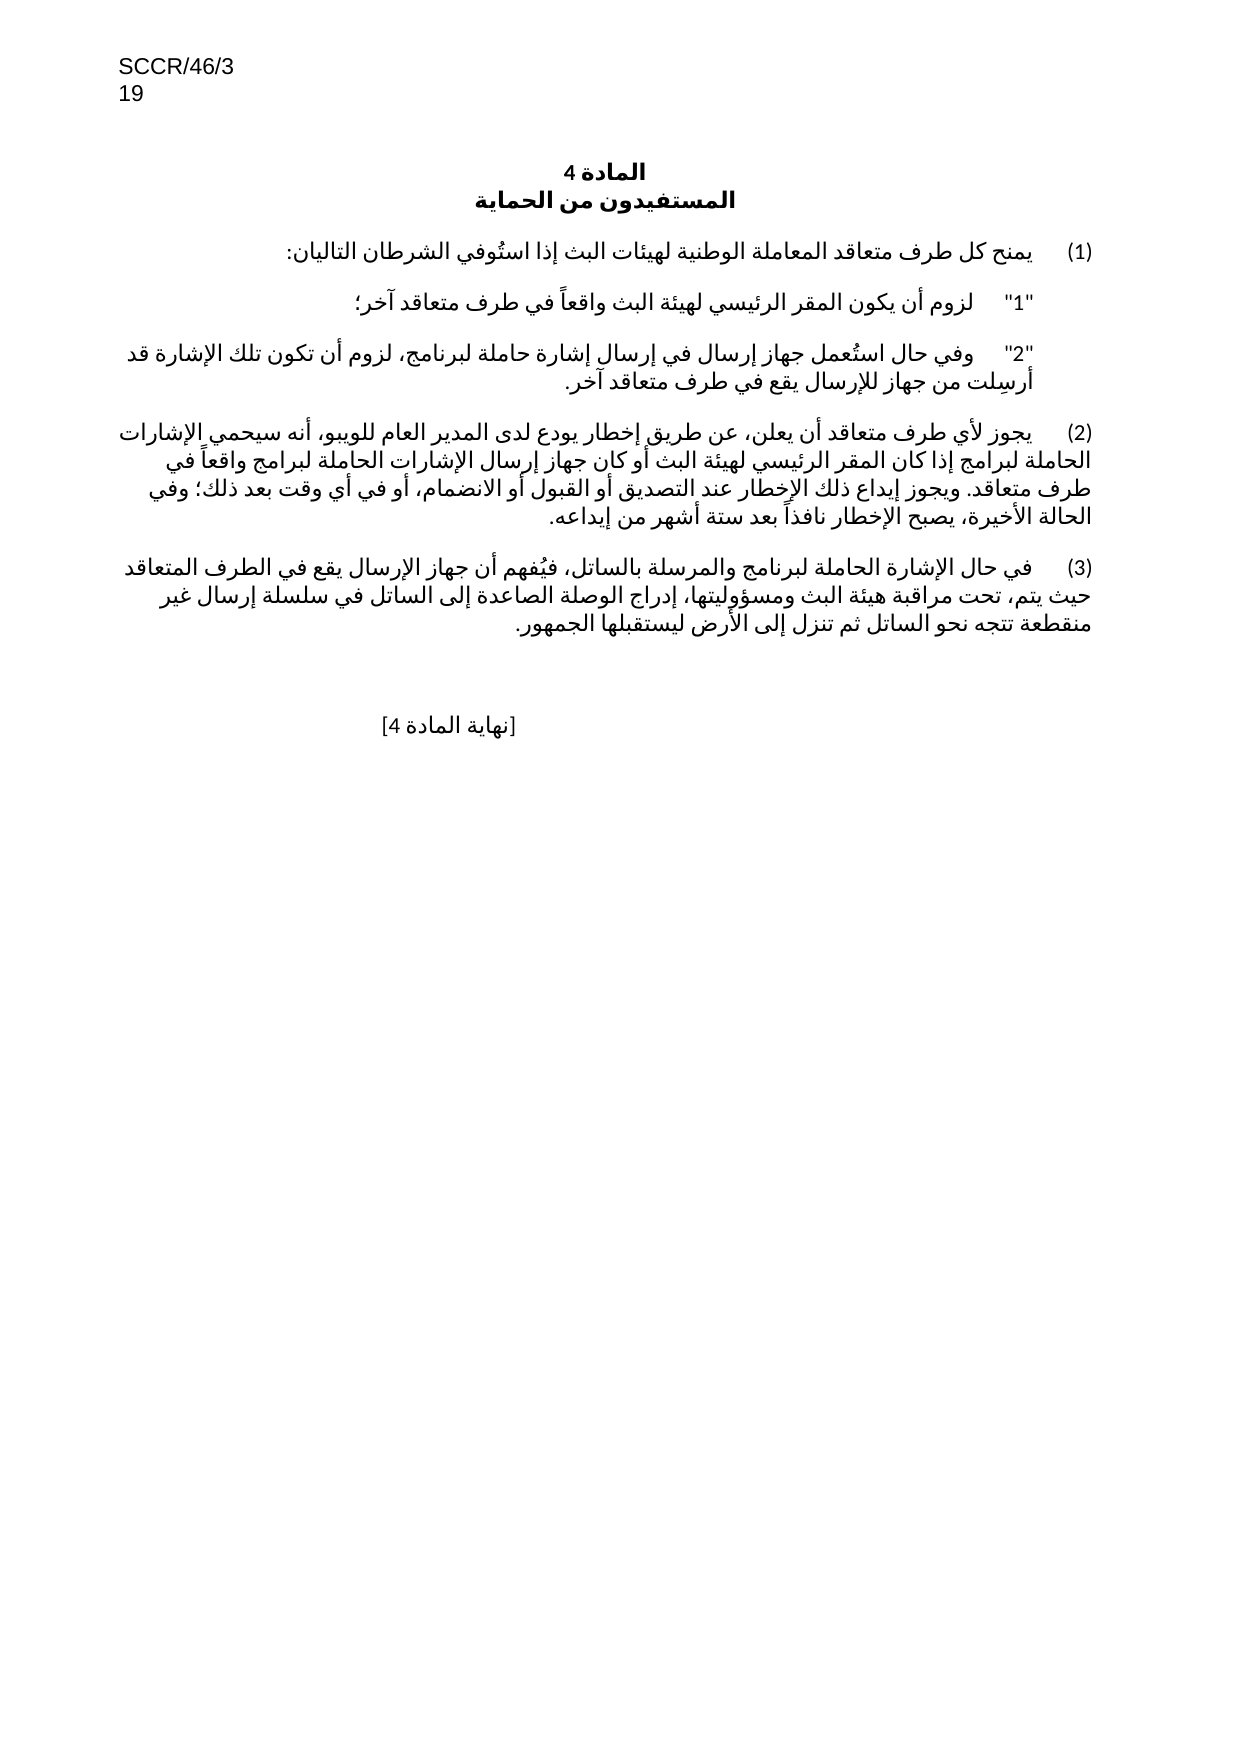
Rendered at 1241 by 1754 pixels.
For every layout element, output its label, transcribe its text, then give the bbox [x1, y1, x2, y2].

subtitle المادة 4 المستفيدون من الحماية [118, 158, 1092, 214]
text (2) يجوز لأي طرف متعاقد أن يعلن، عن طريق إخطار يودع لدى المدير العام للويبو، أنه سيحمي الإشارات الحاملة لبرامج إذا كان المقر الرئيسي لهيئة البث أو كان جهاز إرسال الإشارات الحاملة لبرامج واقعاً في طرف متعاقد. ويجوز إيداع ذلك الإخطار عند التصديق أو القبول أو الانضمام، أو في أي وقت بعد ذلك؛ وفي الحالة الأخيرة، يصبح الإخطار نافذاً بعد ستة أشهر من إيداعه. [118, 418, 1092, 530]
text "2" وفي حال استُعمل جهاز إرسال في إرسال إشارة حاملة لبرنامج، لزوم أن تكون تلك الإشارة قد أرسِلت من جهاز للإرسال يقع في طرف متعاقد آخر. [118, 339, 1033, 395]
text (3) في حال الإشارة الحاملة لبرنامج والمرسلة بالساتل، فيُفهم أن جهاز الإرسال يقع في الطرف المتعاقد حيث يتم، تحت مراقبة هيئة البث ومسؤوليتها، إدراج الوصلة الصاعدة إلى الساتل في سلسلة إرسال غير منقطعة تتجه نحو الساتل ثم تنزل إلى الأرض ليستقبلها الجمهور. [118, 553, 1092, 637]
text "1" لزوم أن يكون المقر الرئيسي لهيئة البث واقعاً في طرف متعاقد آخر؛ [118, 288, 1033, 316]
text [نهاية المادة 4] [118, 711, 516, 739]
text (1) يمنح كل طرف متعاقد المعاملة الوطنية لهيئات البث إذا استُوفي الشرطان التاليان: [118, 237, 1092, 266]
